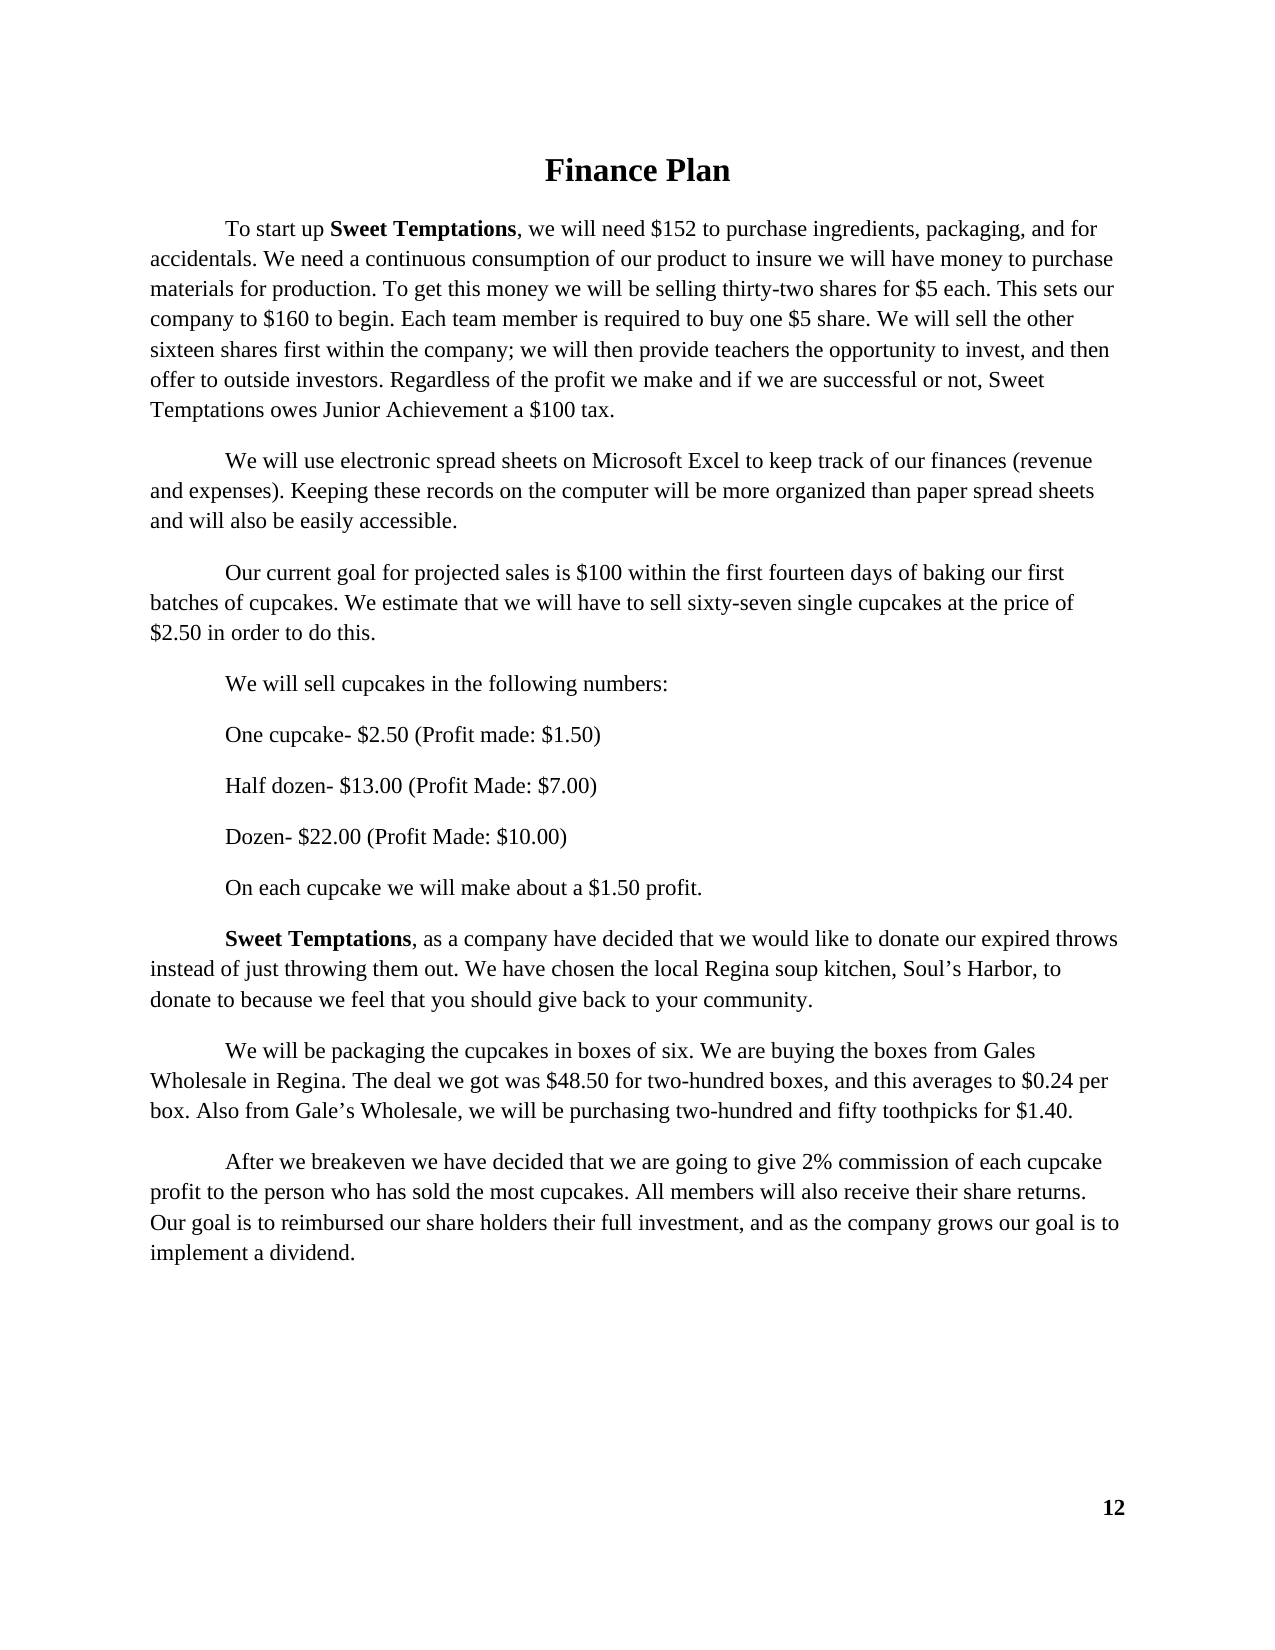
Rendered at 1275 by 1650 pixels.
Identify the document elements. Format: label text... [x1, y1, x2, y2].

text One cupcake- $2.50 (Profit made: $1.50) [150, 721, 1125, 747]
text We will sell cupcakes in the following numbers: [150, 670, 1125, 696]
text Our current goal for projected sales is $100 within the first fourteen days of baking our first batches of cupcakes. We estimate that we will have to sell sixty-seven single cupcakes at the price of $2.50 in order to do this. [150, 559, 1125, 645]
text Half dozen- $13.00 (Profit Made: $7.00) [150, 772, 1125, 798]
text Finance Plan [150, 150, 1125, 188]
text Sweet Temptations, as a company have decided that we would like to donate our expired throws instead of just throwing them out. We have chosen the local Regina soup kitchen, Soul’s Harbor, to donate to because we feel that you should give back to your community. [150, 925, 1125, 1012]
text 12 [150, 1494, 1125, 1520]
text On each cupcake we will make about a $1.50 profit. [150, 874, 1125, 901]
text After we breakeven we have decided that we are going to give 2% commission of each cupcake profit to the person who has sold the most cupcakes. All members will also receive their share returns. Our goal is to reimbursed our share holders their full investment, and as the company grows our goal is to implement a dividend. [150, 1148, 1125, 1265]
text We will use electronic spread sheets on Microsoft Excel to keep track of our finances (revenue and expenses). Keeping these records on the computer will be more organized than paper spread sheets and will also be easily accessible. [150, 447, 1125, 534]
text We will be packaging the cupcakes in boxes of six. We are buying the boxes from Gales Wholesale in Regina. The deal we got was $48.50 for two-hundred boxes, and this averages to $0.24 per box. Also from Gale’s Wholesale, we will be purchasing two-hundred and fifty toothpicks for $1.40. [150, 1037, 1125, 1123]
text Dozen- $22.00 (Profit Made: $10.00) [150, 823, 1125, 849]
text To start up Sweet Temptations, we will need $152 to purchase ingredients, packaging, and for accidentals. We need a continuous consumption of our product to insure we will have money to purchase materials for production. To get this money we will be selling thirty-two shares for $5 each. This sets our company to $160 to begin. Each team member is required to buy one $5 share. We will sell the other sixteen shares first within the company; we will then provide teachers the opportunity to invest, and then offer to outside investors. Regardless of the profit we make and if we are successful or not, Sweet Temptations owes Junior Achievement a $100 tax. [150, 215, 1125, 422]
